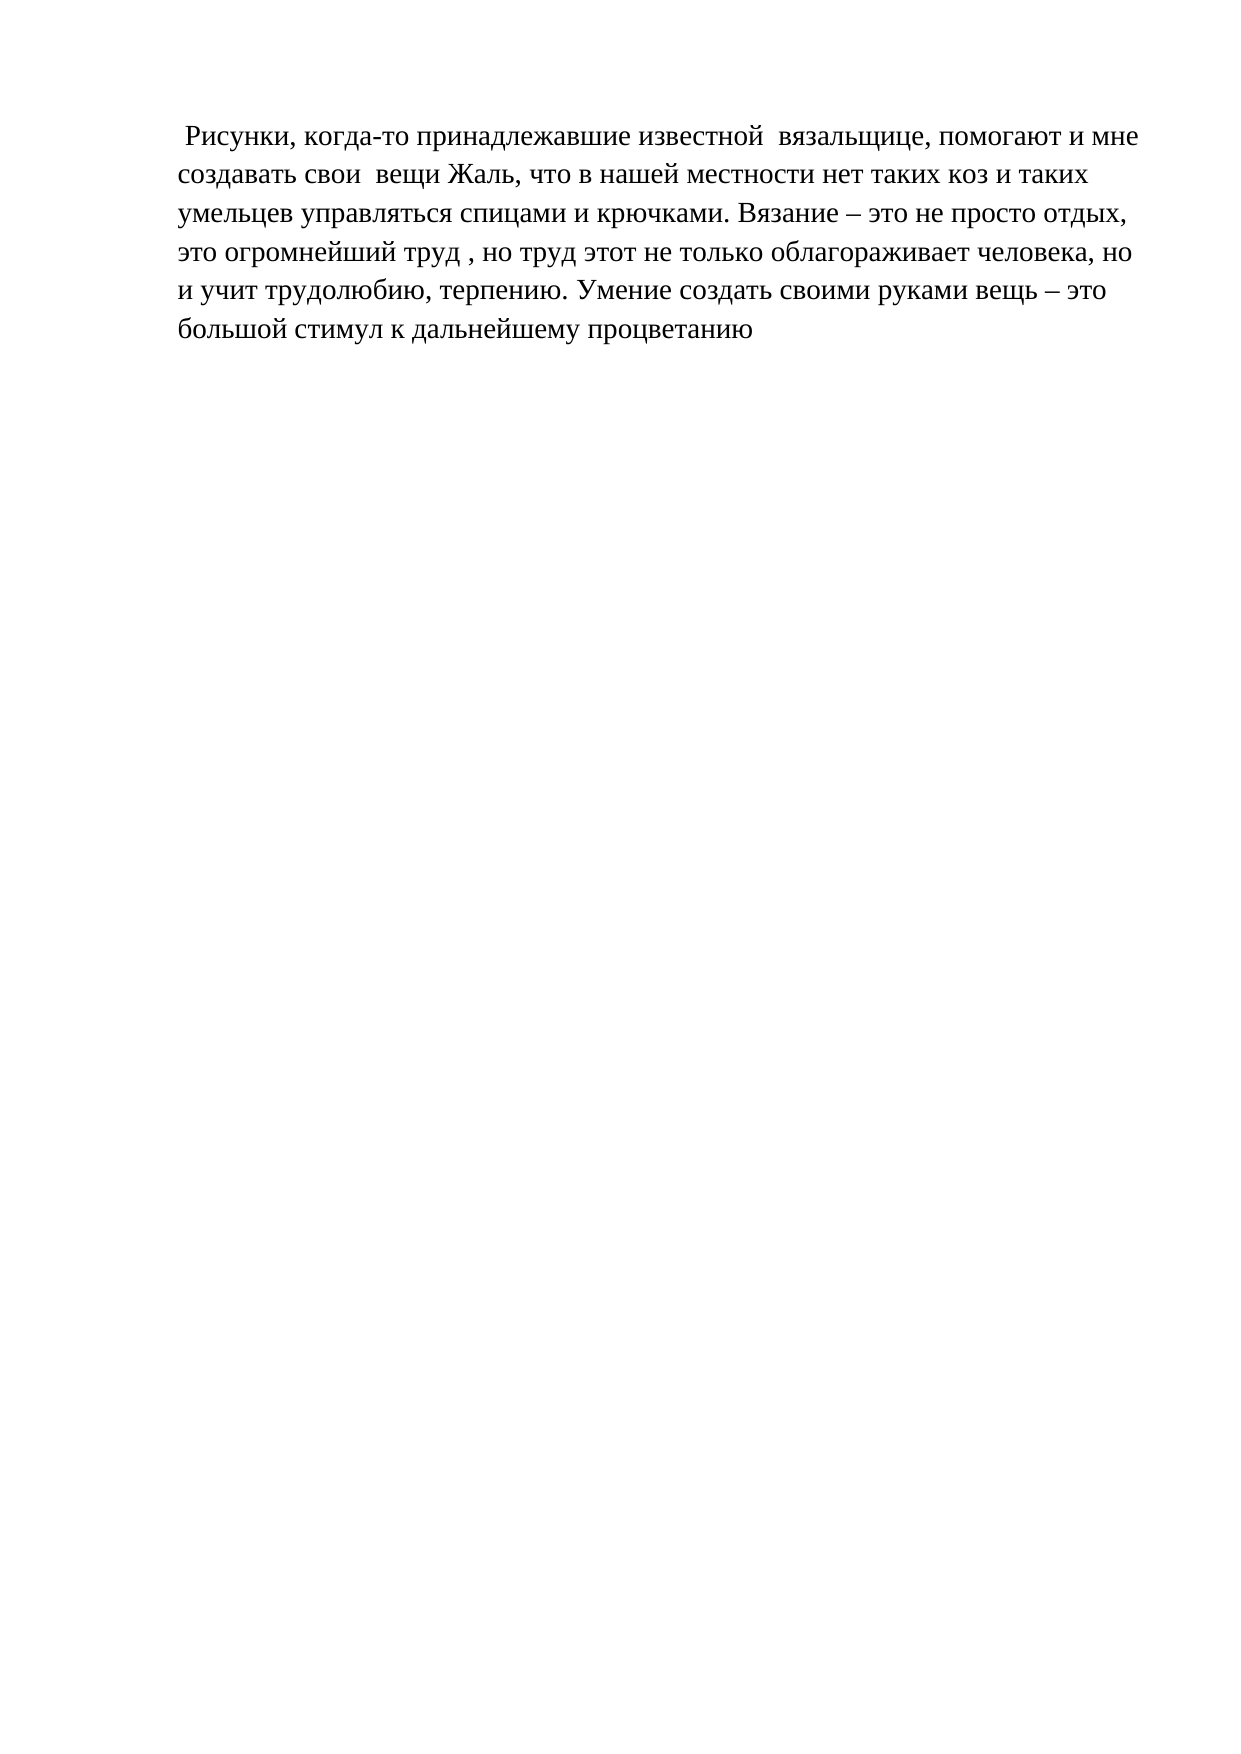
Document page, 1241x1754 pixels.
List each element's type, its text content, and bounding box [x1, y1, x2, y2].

text Рисунки, когда-то принадлежавшие известной вязальщице, помогают и мне создавать свои вещи Жаль, что в нашей местности нет таких коз и таких умельцев управляться спицами и крючками. Вязание – это не просто отдых, это огромнейший труд , но труд этот не только облагораживает человека, но и учит трудолюбию, терпению. Умение создать своими руками вещь – это большой стимул к дальнейшему процветанию [177, 118, 1152, 344]
